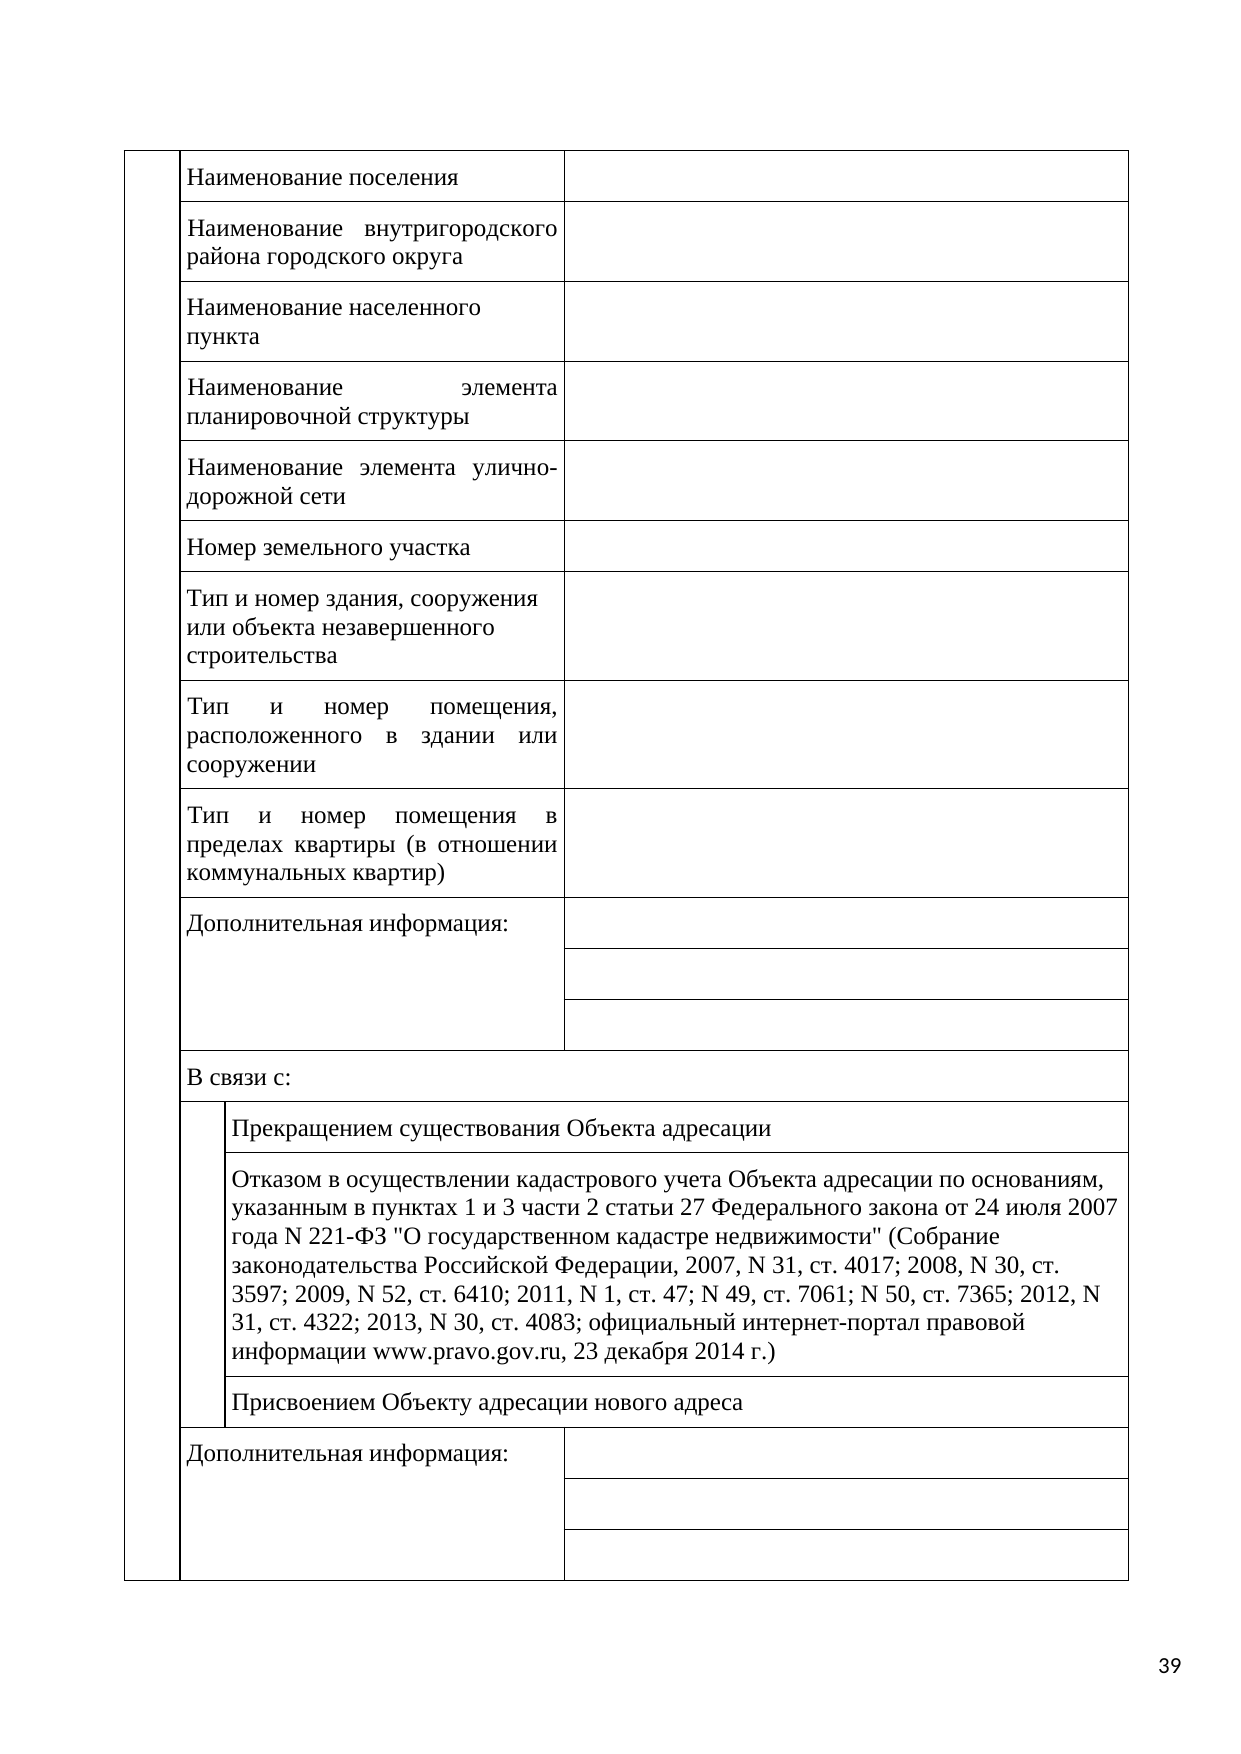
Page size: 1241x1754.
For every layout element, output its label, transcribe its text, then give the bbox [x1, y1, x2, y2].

table_cell Прекращением существования Объекта адресации [226, 1102, 1128, 1152]
table_cell Наименование элемента улично-дорожной сети [181, 441, 564, 520]
table_cell [565, 949, 1128, 999]
table_cell В связи с: [181, 1051, 1128, 1101]
table_cell Дополнительная информация: [181, 898, 564, 1050]
table_cell [565, 202, 1128, 281]
table_cell [565, 572, 1128, 680]
table_cell Присвоением Объекту адресации нового адреса [226, 1377, 1128, 1427]
table_cell [565, 521, 1128, 571]
table_cell [565, 1428, 1128, 1478]
table_cell Тип и номер помещения в пределах квартиры (в отношении коммунальных квартир) [181, 789, 564, 897]
table_cell [565, 1530, 1128, 1580]
table_cell Наименование элемента планировочной структуры [181, 362, 564, 440]
table_cell [565, 1479, 1128, 1529]
table_cell [565, 282, 1128, 361]
table_cell [565, 1000, 1128, 1050]
table_cell [565, 441, 1128, 520]
table_cell Тип и номер помещения, расположенного в здании или сооружении [181, 681, 564, 788]
table_cell Дополнительная информация: [181, 1428, 564, 1580]
table_cell [565, 789, 1128, 897]
table_cell [181, 1102, 224, 1427]
table_cell [565, 151, 1128, 201]
table_cell Наименование населенного пункта [181, 282, 564, 361]
table_cell Тип и номер здания, сооружения или объекта незавершенного строительства [181, 572, 564, 680]
table_cell Наименование внутригородского района городского округа [181, 202, 564, 281]
table_cell [565, 362, 1128, 440]
table_cell [565, 681, 1128, 788]
table_cell Номер земельного участка [181, 521, 564, 571]
table_cell Наименование поселения [181, 151, 564, 201]
table_cell Отказом в осуществлении кадастрового учета Объекта адресации по основаниям, указанным в пунктах 1 и 3 части 2 статьи 27 Федерального закона от 24 июля 2007 года N 221-ФЗ "О государственном кадастре недвижимости" (Собрание законодательства Российской Федерации, 2007, N 31, ст. 4017; 2008, N 30, ст. 3597; 2009, N 52, ст. 6410; 2011, N 1, ст. 47; N 49, ст. 7061; N 50, ст. 7365; 2012, N 31, ст. 4322; 2013, N 30, ст. 4083; официальный интернет-портал правовой информации www.pravo.gov.ru, 23 декабря 2014 г.) [226, 1153, 1128, 1376]
table_cell [565, 898, 1128, 948]
